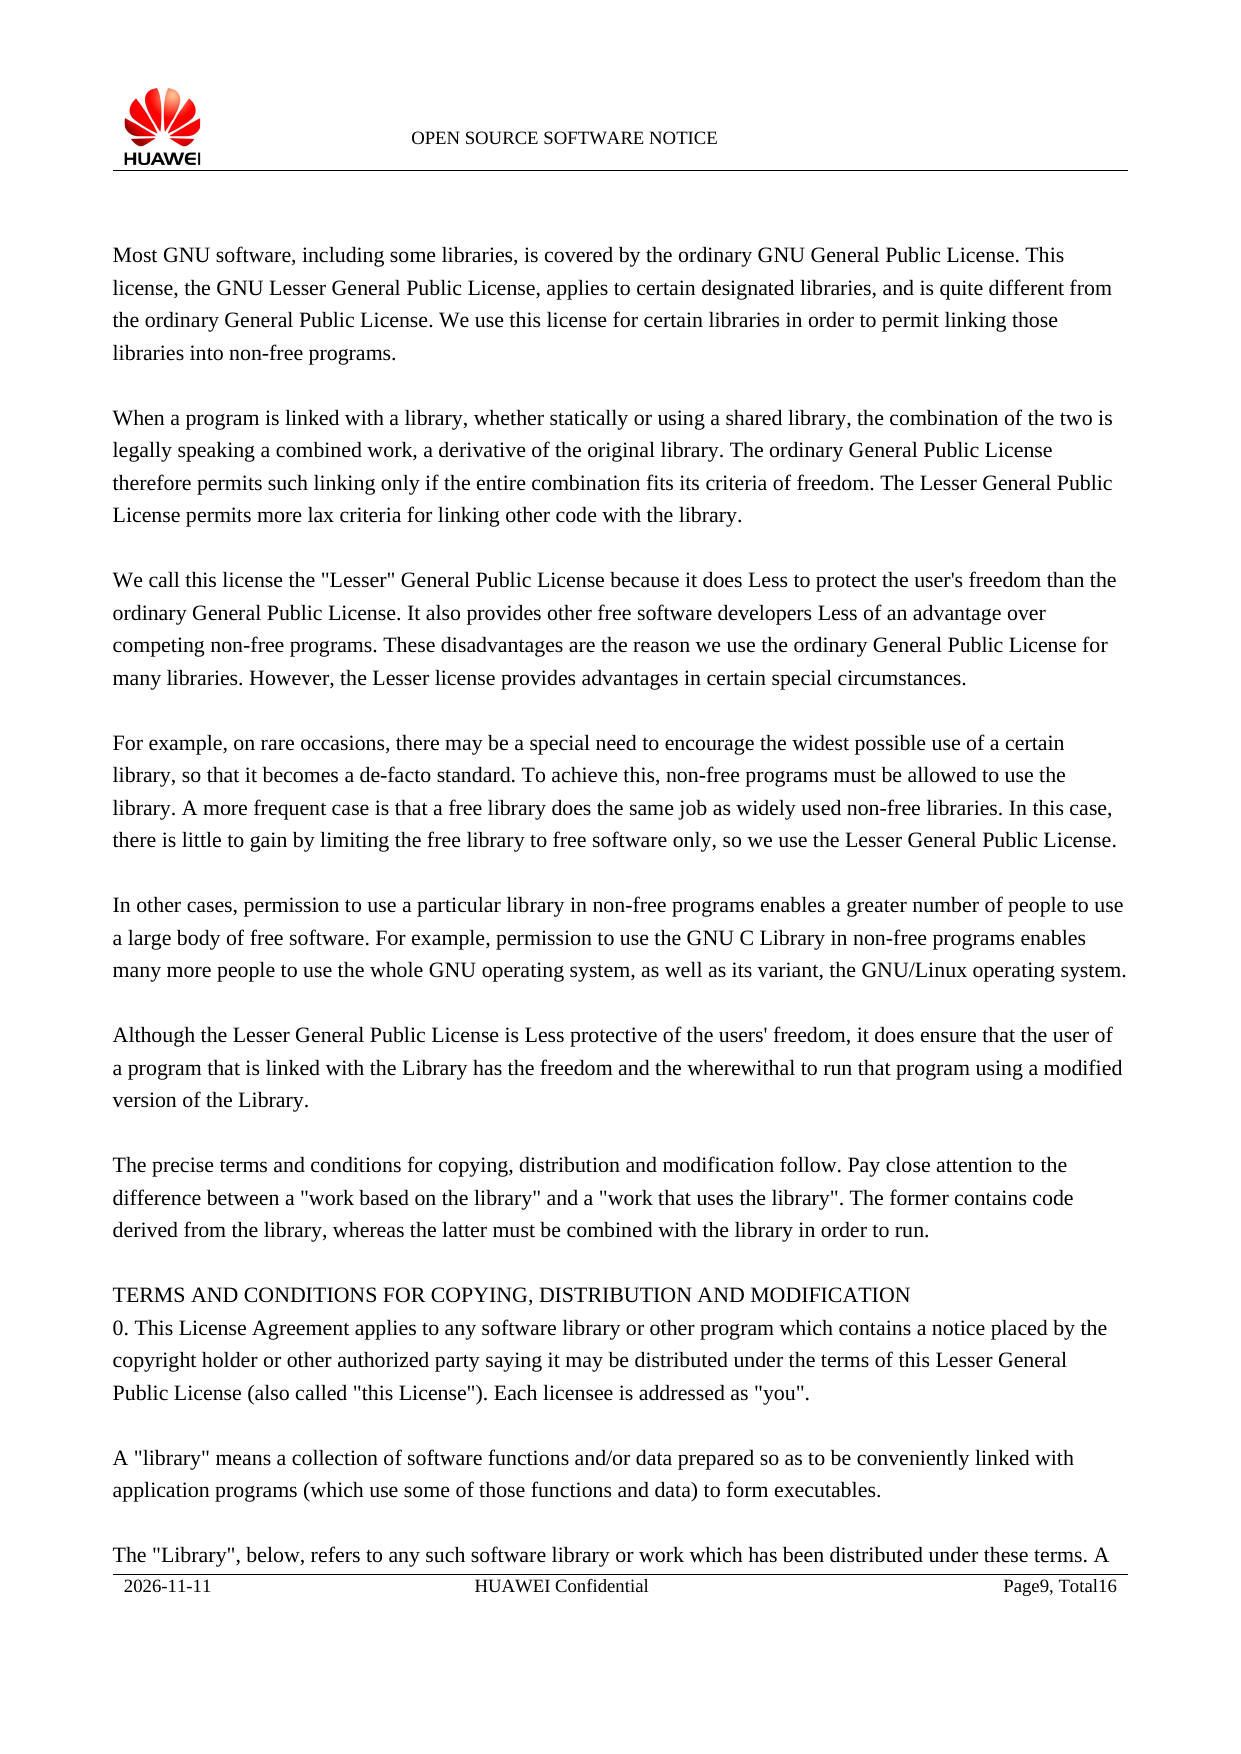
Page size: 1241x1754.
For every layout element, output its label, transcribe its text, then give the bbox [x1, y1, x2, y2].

picture [124, 88, 201, 165]
